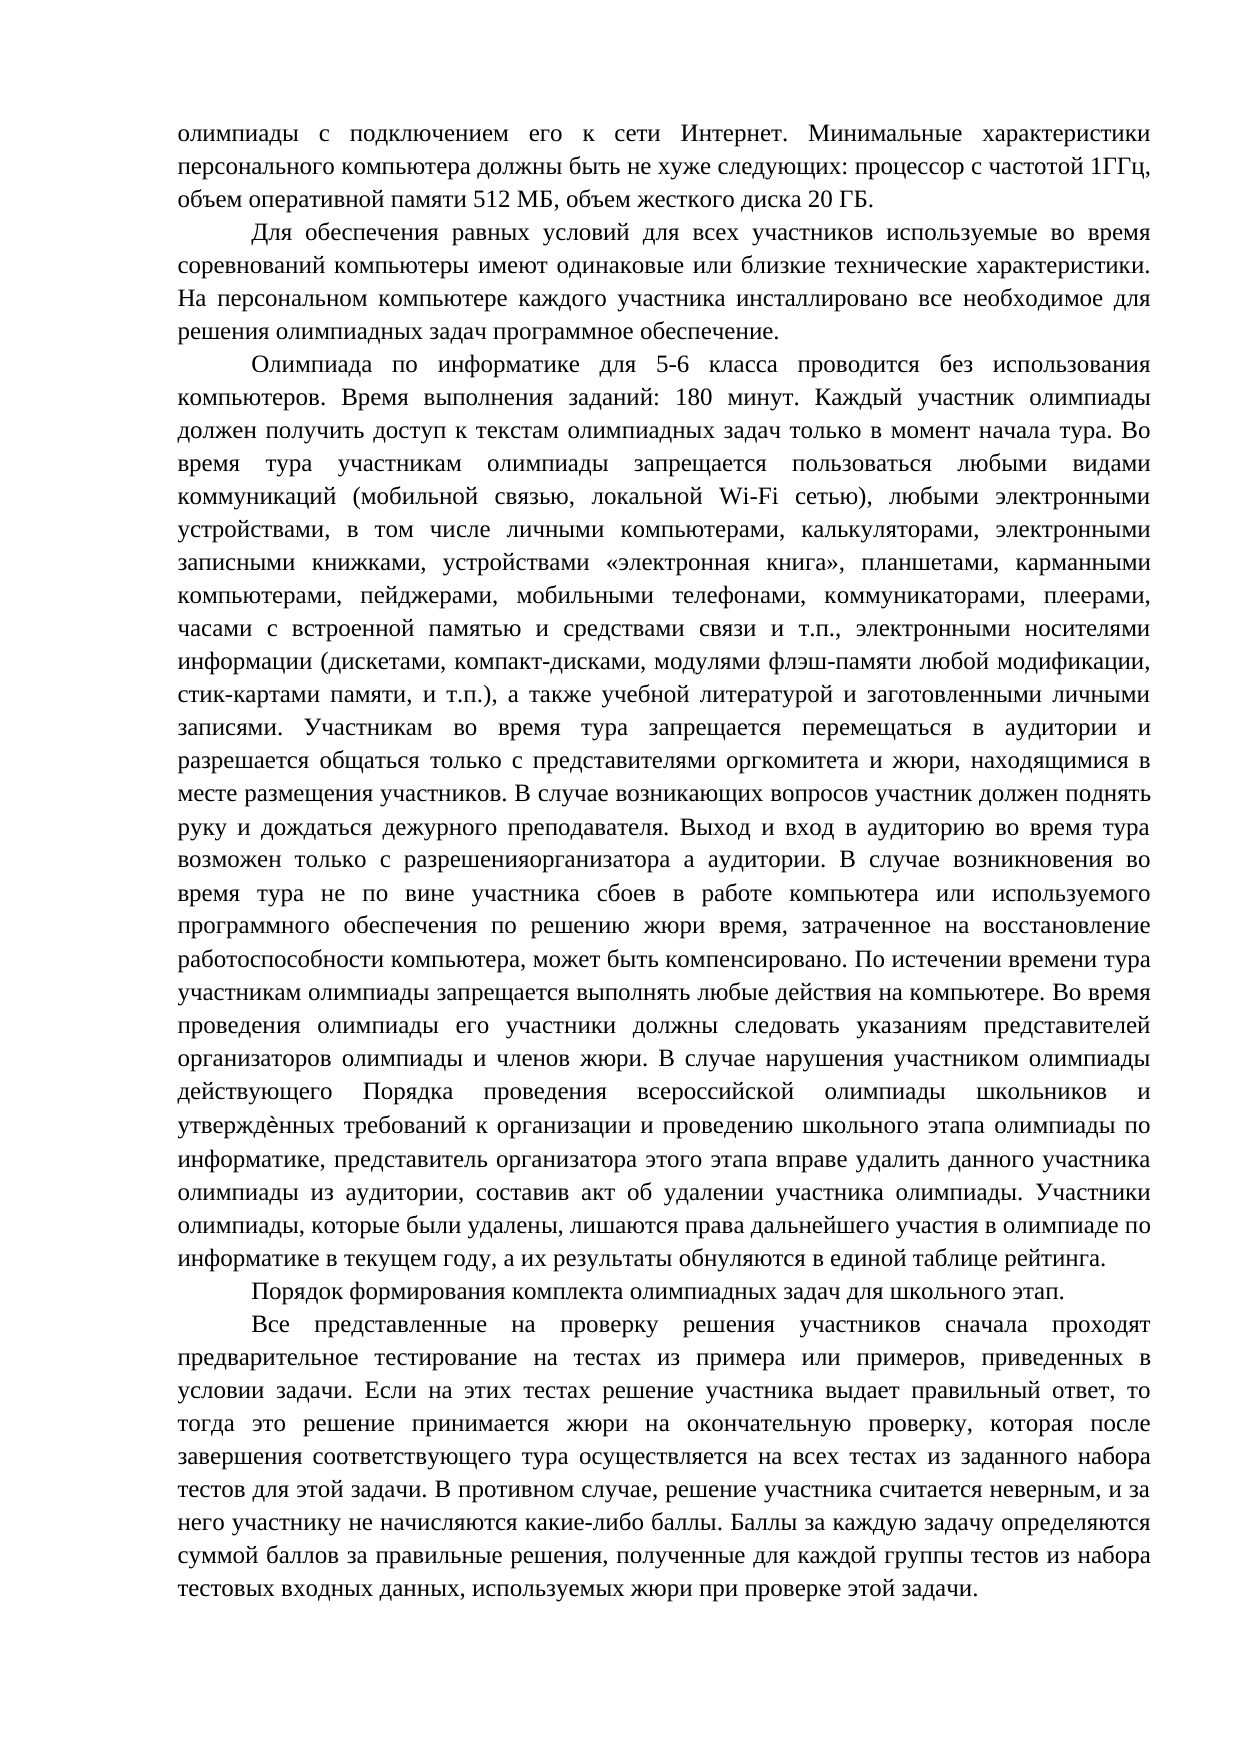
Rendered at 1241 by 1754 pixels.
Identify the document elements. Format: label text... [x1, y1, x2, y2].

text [177, 118, 1152, 213]
text Для обеспечения равных условий для всех участников используемые во время соревнований компьютеры имеют одинаковые или близкие технические характеристики. На персональном компьютере каждого участника инсталлировано все необходимое для решения олимпиадных задач программное обеспечение. [177, 217, 1152, 345]
text Олимпиада по информатике для 5-6 класса проводится без использования компьютеров. Время выполнения заданий: 180 минут. Каждый участник олимпиады должен получить доступ к текстам олимпиадных задач только в момент начала тура. Во время тура участникам олимпиады запрещается пользоваться любыми видами коммуникаций (мобильной связью, локальной Wi-Fi сетью), любыми электронными устройствами, в том числе личными компьютерами, калькуляторами, электронными записными книжками, устройствами «электронная книга», планшетами, карманными компьютерами, пейджерами, мобильными телефонами, коммуникаторами, плеерами, часами с встроенной памятью и средствами связи и т.п., электронными носителями информации (дискетами, компакт-дисками, модулями флэш-памяти любой модификации, стик-картами памяти, и т.п.), а также учебной литературой и заготовленными личными записями. Участникам во время тура запрещается перемещаться в аудитории и разрешается общаться только с представителями оргкомитета и жюри, находящимися в месте размещения участников. В случае возникающих вопросов участник должен поднять руку и дождаться дежурного преподавателя. Выход и вход в аудиторию во время тура возможен только с разрешенияорганизатора а аудитории. В случае возникновения во время тура не по вине участника сбоев в работе компьютера или используемого программного обеспечения по решению жюри время, затраченное на восстановление работоспособности компьютера, может быть компенсировано. По истечении времени тура участникам олимпиады запрещается выполнять любые действия на компьютере. Во время проведения олимпиады его участники должны следовать указаниям представителей организаторов олимпиады и членов жюри. В случае нарушения участником олимпиады действующего Порядка проведения всероссийской олимпиады школьников и утверждѐнных требований к организации и проведению школьного этапа олимпиады по информатике, представитель организатора этого этапа вправе удалить данного участника олимпиады из аудитории, составив акт об удалении участника олимпиады. Участники олимпиады, которые были удалены, лишаются права дальнейшего участия в олимпиаде по информатике в текущем году, а их результаты обнуляются в единой таблице рейтинга. [177, 349, 1152, 1272]
text Все представленные на проверку решения участников сначала проходят предварительное тестирование на тестах из примера или примеров, приведенных в условии задачи. Если на этих тестах решение участника выдает правильный ответ, то тогда это решение принимается жюри на окончательную проверку, которая после завершения соответствующего тура осуществляется на всех тестах из заданного набора тестов для этой задачи. В противном случае, решение участника считается неверным, и за него участнику не начисляются какие-либо баллы. Баллы за каждую задачу определяются суммой баллов за правильные решения, полученные для каждой группы тестов из набора тестовых входных данных, используемых жюри при проверке этой задачи. [177, 1309, 1152, 1602]
text Порядок формирования комплекта олимпиадных задач для школьного этап. [177, 1276, 1152, 1304]
